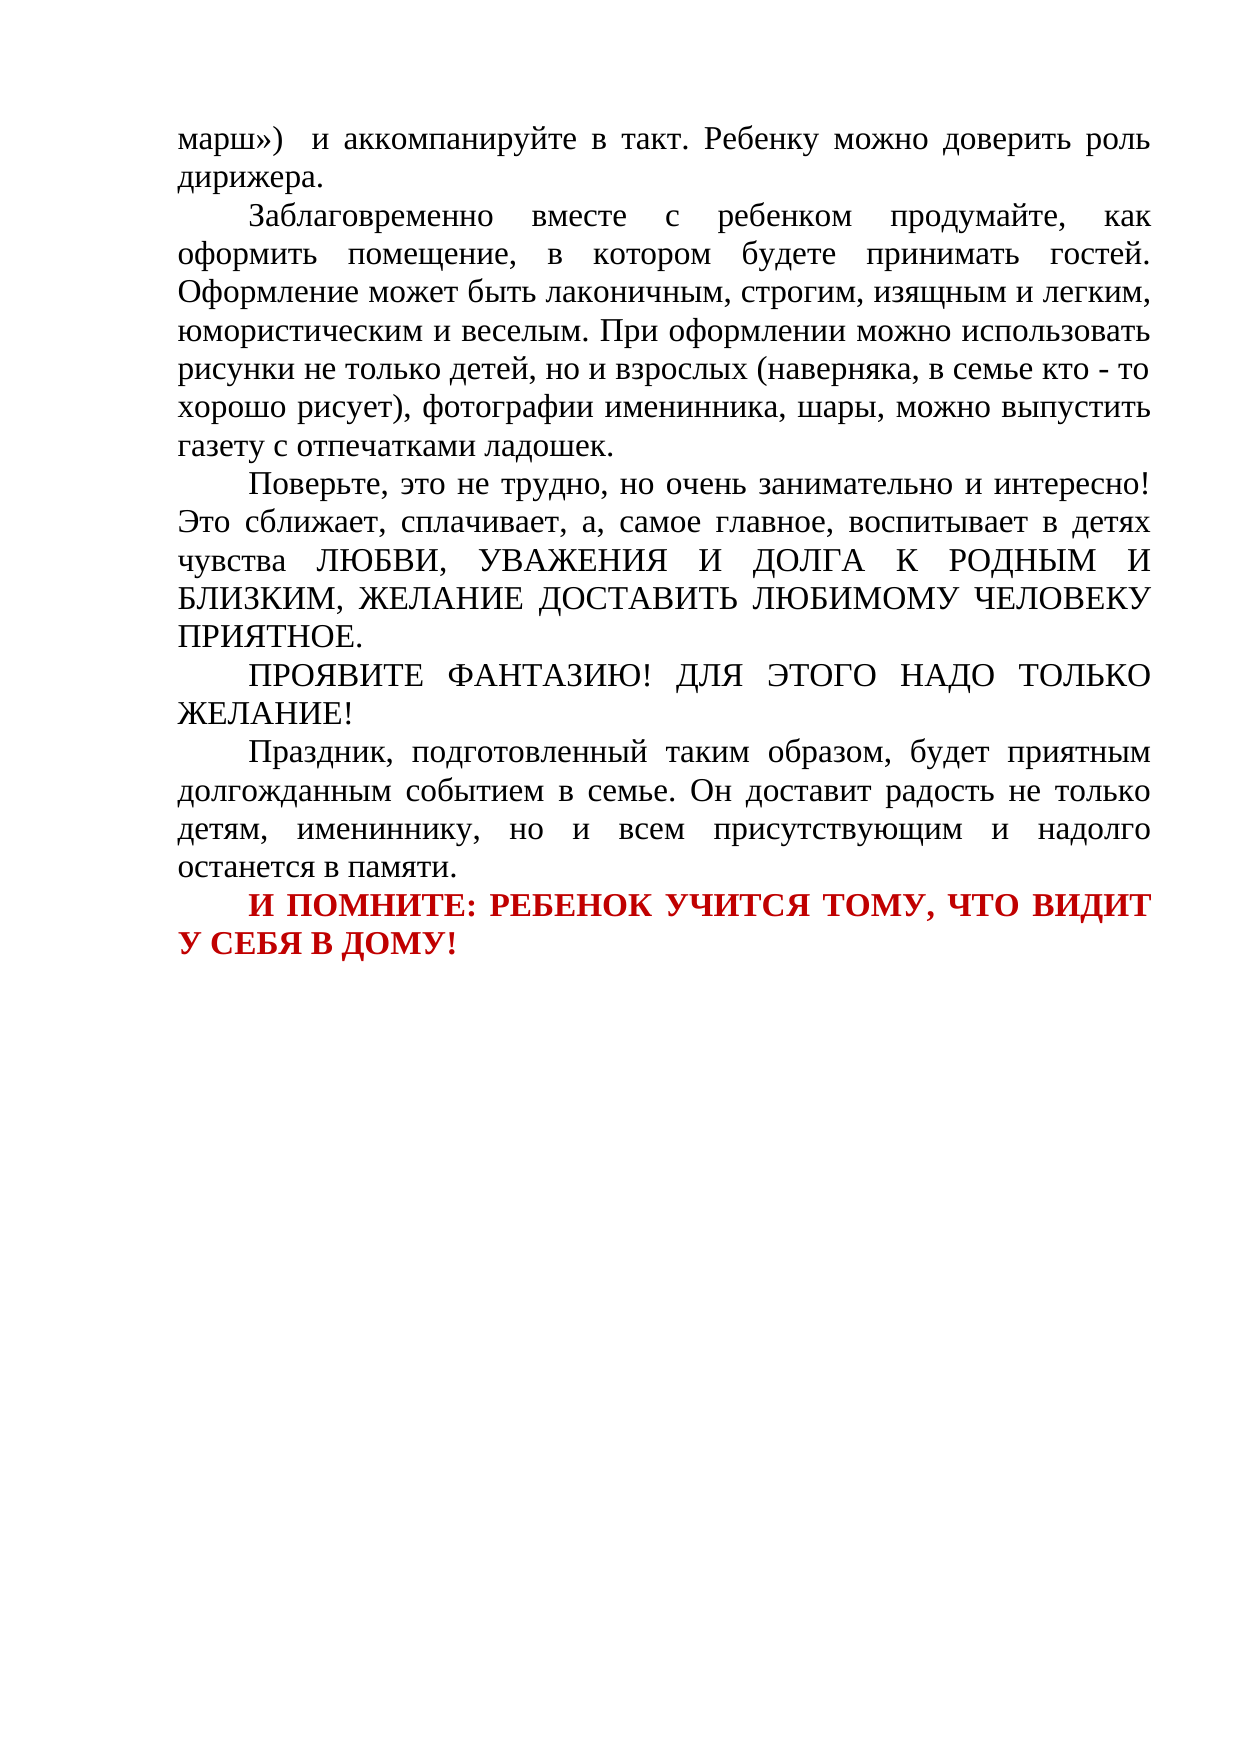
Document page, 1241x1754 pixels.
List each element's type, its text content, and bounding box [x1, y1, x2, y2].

text Заблаговременно вместе с ребенком продумайте, как оформить помещение, в котором будете принимать гостей. Оформление может быть лаконичным, строгим, изящным и легким, юмористическим и веселым. При оформлении можно использовать рисунки не только детей, но и взрослых (наверняка, в семье кто - то хорошо рисует), фотографии именинника, шары, можно выпустить газету с отпечатками ладошек. [177, 195, 1152, 463]
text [177, 118, 1152, 195]
text Поверьте, это не трудно, но очень занимательно и интересно! Это сближает, сплачивает, а, самое главное, воспитывает в детях чувства ЛЮБВИ, УВАЖЕНИЯ И ДОЛГА К РОДНЫМ И БЛИЗКИМ, ЖЕЛАНИЕ ДОСТАВИТЬ ЛЮБИМОМУ ЧЕЛОВЕКУ ПРИЯТНОЕ. [177, 463, 1152, 655]
text ПРОЯВИТЕ ФАНТАЗИЮ! ДЛЯ ЭТОГО НАДО ТОЛЬКО ЖЕЛАНИЕ! [177, 655, 1152, 731]
text Праздник, подготовленный таким образом, будет приятным долгожданным событием в семье. Он доставит радость не только детям, имениннику, но и всем присутствующим и надолго останется в памяти. [177, 731, 1152, 885]
text И ПОМНИТЕ: РЕБЕНОК УЧИТСЯ ТОМУ, ЧТО ВИДИТ У СЕБЯ В ДОМУ! [177, 885, 1152, 961]
